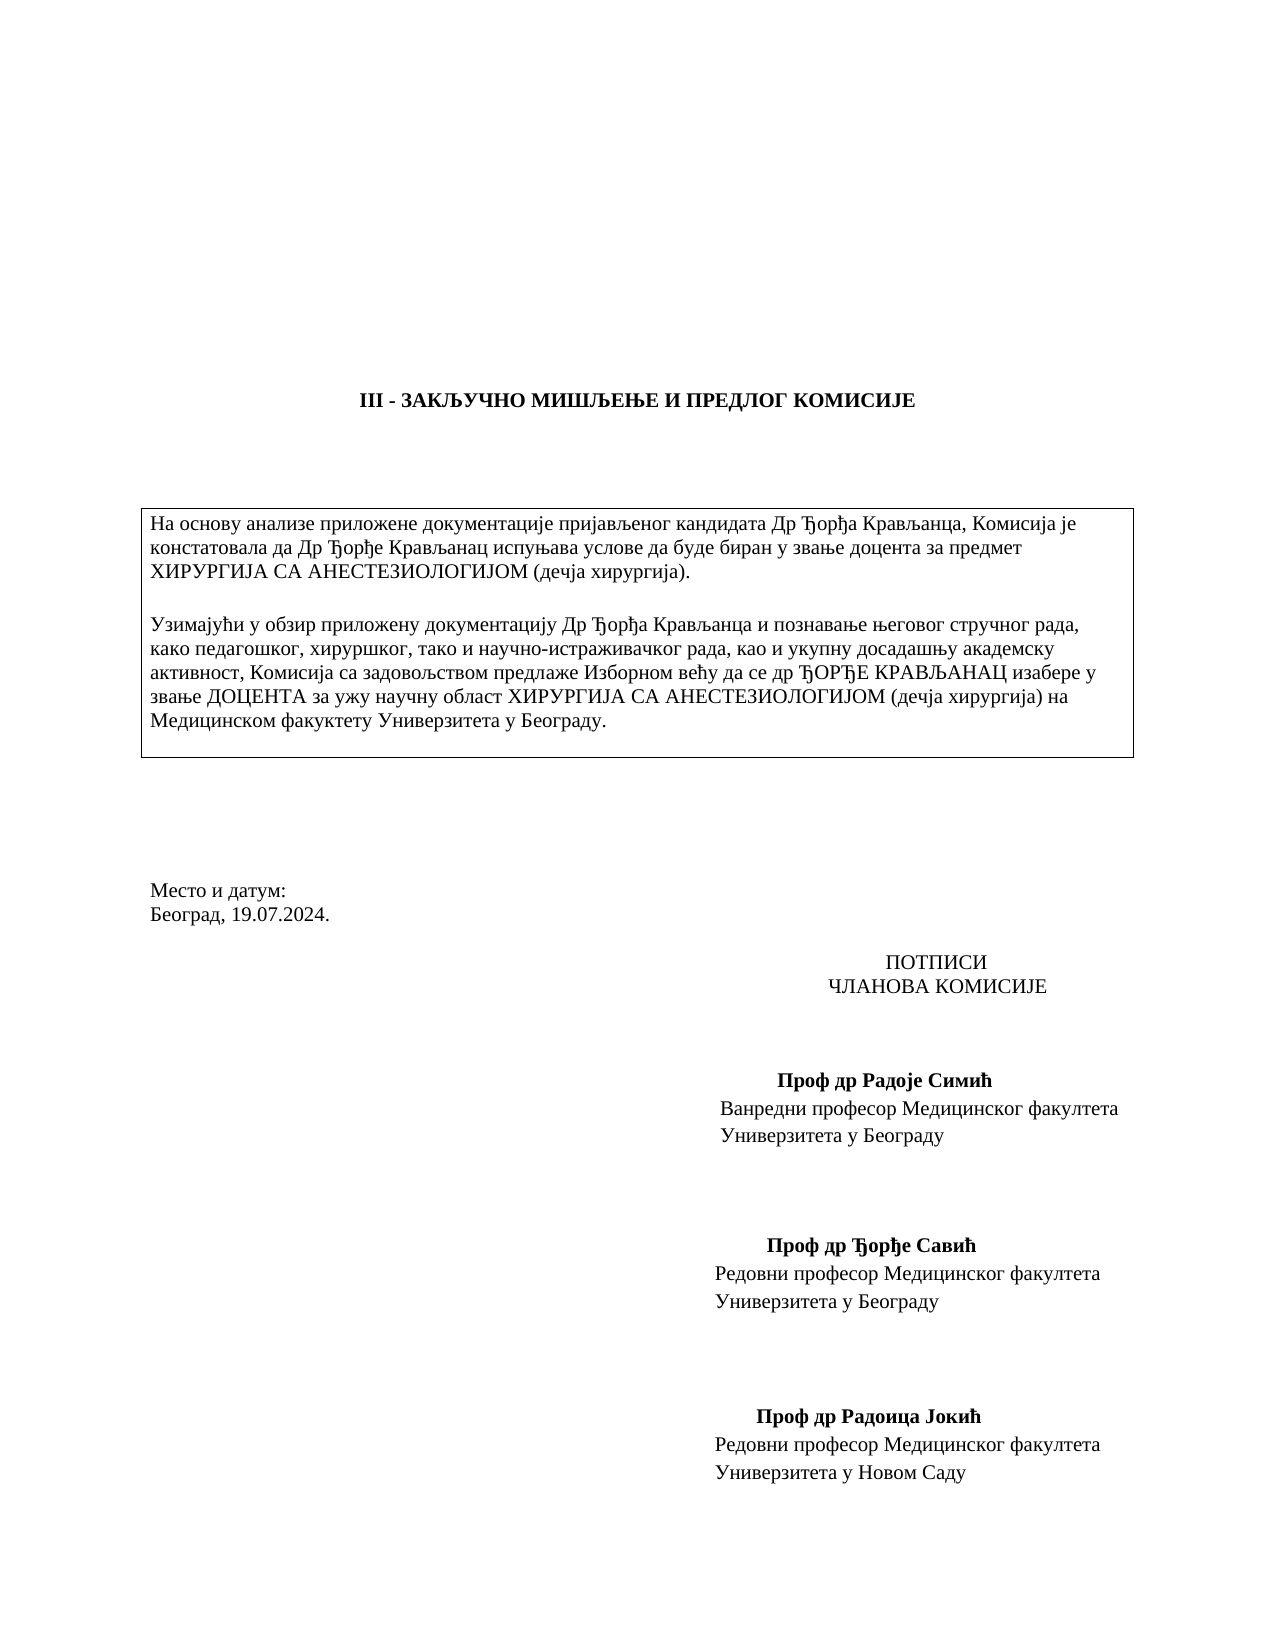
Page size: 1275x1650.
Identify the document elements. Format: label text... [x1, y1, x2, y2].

text Редовни професор Медицинског факултета [150, 1432, 1125, 1456]
text Узимајући у обзир приложену документацију Др Ђорђа Крављанца и познавање његовог стручног рада, како педагошког, хируршког, тако и научно-истраживачког рада, као и укупну досадашњу академску активност, Комисија са задовољством предлаже Изборном већу да се др ЂОРЂЕ КРАВЉАНАЦ изабере у звање ДОЦЕНТА за ужу научну област ХИРУРГИЈА СА АНЕСТЕЗИОЛОГИЈОМ (дечја хирургија) на Медицинском факуктету Универзитета у Београду. [150, 612, 1125, 732]
text III - ЗАКЉУЧНО МИШЉЕЊЕ И ПРЕДЛОГ КОМИСИЈЕ [150, 388, 1125, 412]
text На основу анализе приложене документације пријављеног кандидата Др Ђорђа Крављанца, Комисија је констатовала да Др Ђорђе Крављанац испуњава услове да буде биран у звање доцента за предмет ХИРУРГИЈА СА АНЕСТЕЗИОЛОГИЈОМ (дечја хирургија). [142, 509, 1133, 583]
text Проф др Радоје Симић [150, 1068, 1125, 1092]
text Проф др Радоица Јокић [150, 1404, 1125, 1428]
text Редовни професор Медицинског факултета [150, 1261, 1125, 1285]
text Место и датум: [150, 878, 1125, 902]
text Универзитета у Новом Саду [150, 1460, 1125, 1484]
text Проф др Ђорђе Савић [150, 1233, 1125, 1257]
text Универзитета у Београду [150, 1123, 1125, 1147]
text Београд, 19.07.2024. [150, 902, 1125, 926]
text ЧЛАНОВА КОМИСИЈЕ [150, 974, 1125, 998]
text Ванредни професор Медицинског факултета [150, 1095, 1125, 1119]
text ПОТПИСИ [150, 950, 1125, 974]
text Универзитета у Београду [150, 1289, 1125, 1313]
